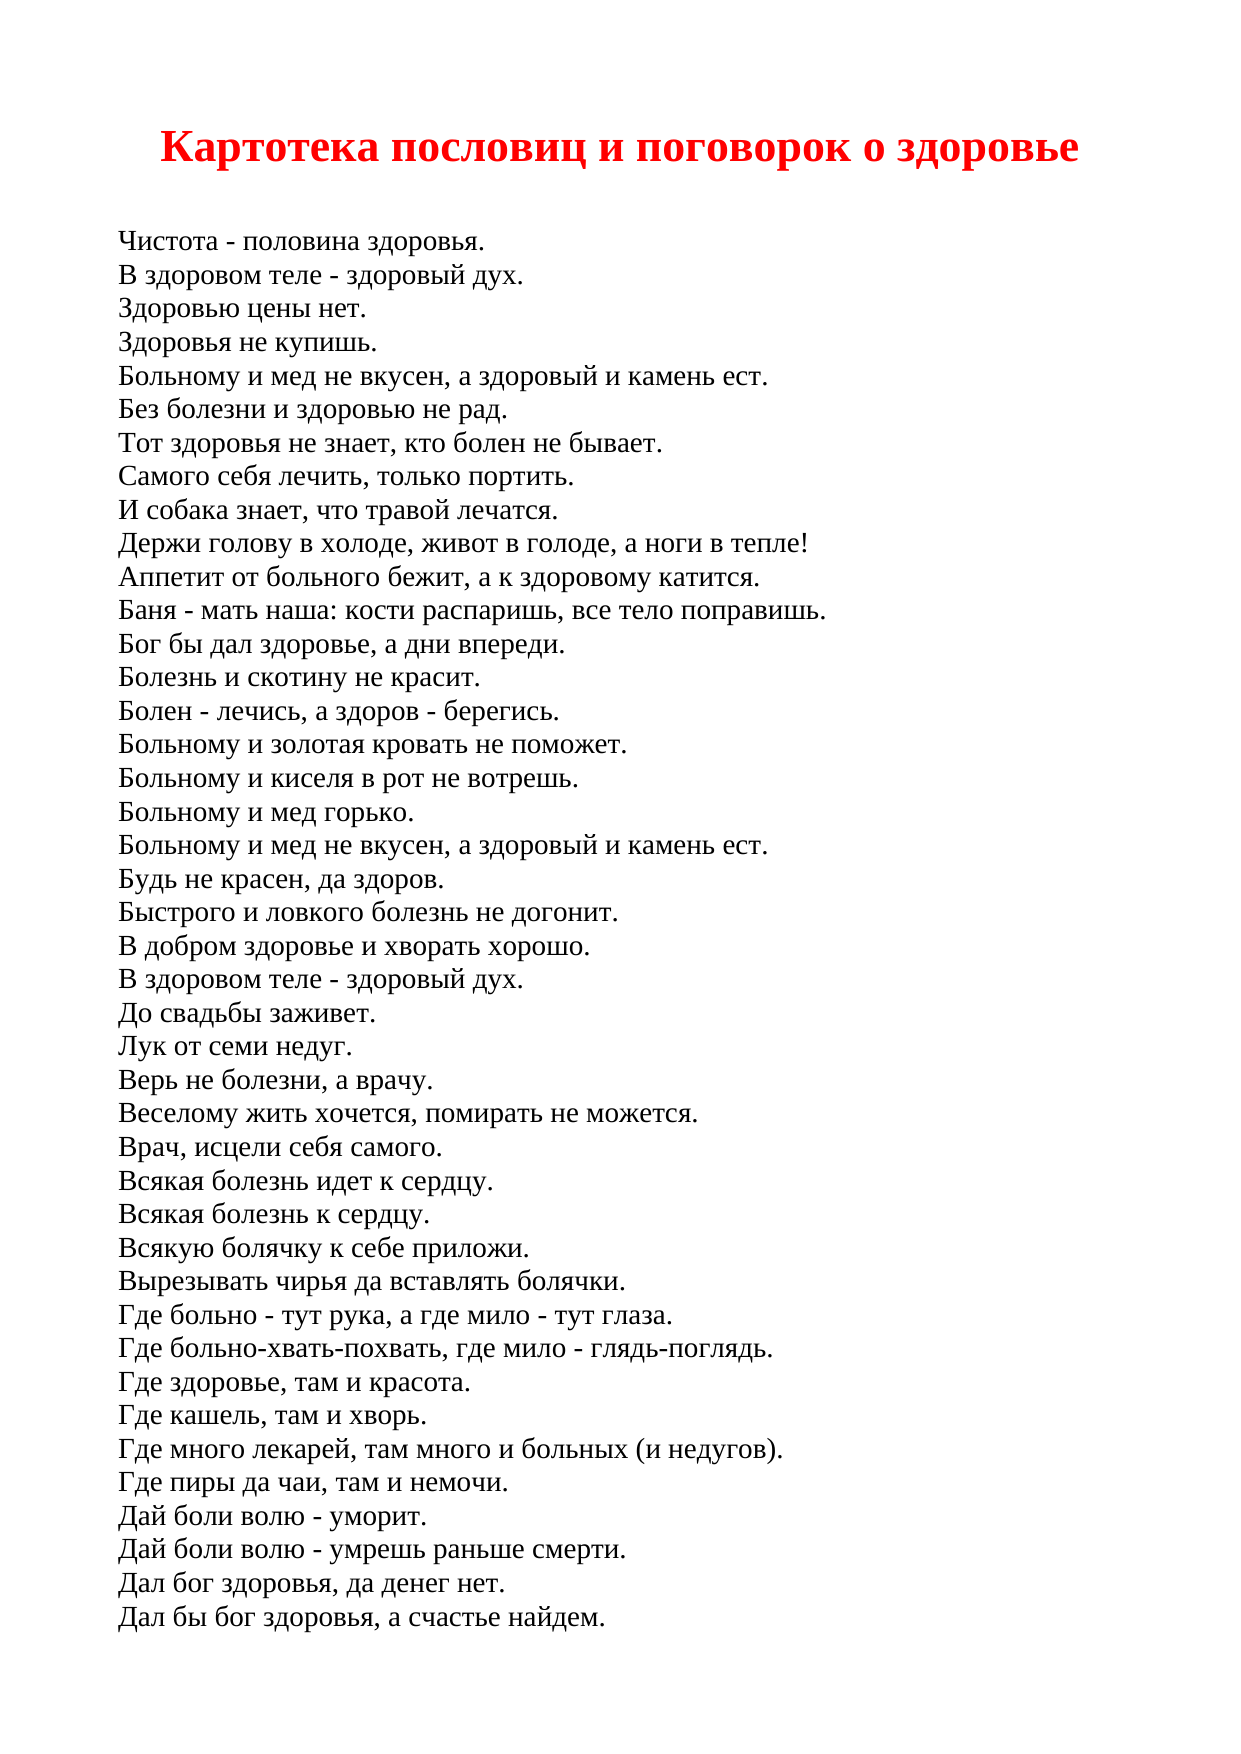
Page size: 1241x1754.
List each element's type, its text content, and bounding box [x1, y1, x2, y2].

text Самого себя лечить, только портить. [118, 458, 1122, 492]
text Здоровью цены нет. [118, 291, 1122, 324]
text Где здоровье, там и красота. [118, 1364, 1122, 1397]
text Где кашель, там и хворь. [118, 1397, 1122, 1431]
text Больному и мед не вкусен, а здоровый и камень ест. [118, 358, 1122, 391]
text Где пиры да чаи, там и немочи. [118, 1464, 1122, 1498]
text Чистота - половина здоровья. [118, 223, 1122, 257]
text Болезнь и скотину не красит. [118, 659, 1122, 693]
text Дай боли волю - уморит. [118, 1498, 1122, 1532]
text Здоровья не купишь. [118, 324, 1122, 358]
text Держи голову в холоде, живот в голоде, а ноги в тепле! [118, 525, 1122, 559]
text Всякая болезнь идет к сердцу. [118, 1163, 1122, 1196]
text Больному и мед горько. [118, 794, 1122, 827]
text Будь не красен, да здоров. [118, 861, 1122, 894]
text Больному и мед не вкусен, а здоровый и камень ест. [118, 827, 1122, 861]
text Баня - мать наша: кости распаришь, все тело поправишь. [118, 592, 1122, 626]
text Где больно - тут рука, а где мило - тут глаза. [118, 1297, 1122, 1330]
text Всякая болезнь к сердцу. [118, 1196, 1122, 1230]
text Без болезни и здоровью не рад. [118, 391, 1122, 425]
text Дал бы бог здоровья, а счастье найдем. [118, 1599, 1122, 1632]
text И собака знает, что травой лечатся. [118, 492, 1122, 525]
text Больному и золотая кровать не поможет. [118, 727, 1122, 760]
text Вырезывать чирья да вставлять болячки. [118, 1263, 1122, 1297]
text Дай боли волю - умрешь раньше смерти. [118, 1532, 1122, 1565]
text Всякую болячку к себе приложи. [118, 1230, 1122, 1263]
text Болен - лечись, а здоров - берегись. [118, 693, 1122, 727]
text Бог бы дал здоровье, а дни впереди. [118, 626, 1122, 659]
text Веселому жить хочется, помирать не можется. [118, 1096, 1122, 1129]
text В здоровом теле - здоровый дух. [118, 961, 1122, 995]
text Лук от семи недуг. [118, 1028, 1122, 1062]
text Аппетит от больного бежит, а к здоровому катится. [118, 559, 1122, 592]
text Где много лекарей, там много и больных (и недугов). [118, 1431, 1122, 1464]
text В здоровом теле - здоровый дух. [118, 257, 1122, 291]
text Верь не болезни, а врачу. [118, 1062, 1122, 1096]
text Быстрого и ловкого болезнь не догонит. [118, 894, 1122, 928]
text В добром здоровье и хворать хорошо. [118, 928, 1122, 961]
text Врач, исцели себя самого. [118, 1129, 1122, 1163]
text Больному и киселя в рот не вотрешь. [118, 760, 1122, 794]
text Картотека пословиц и поговорок о здоровье [118, 118, 1122, 171]
text Где больно-хвать-похвать, где мило - глядь-поглядь. [118, 1330, 1122, 1364]
text До свадьбы заживет. [118, 995, 1122, 1028]
text Дал бог здоровья, да денег нет. [118, 1565, 1122, 1599]
text Тот здоровья не знает, кто болен не бывает. [118, 425, 1122, 458]
